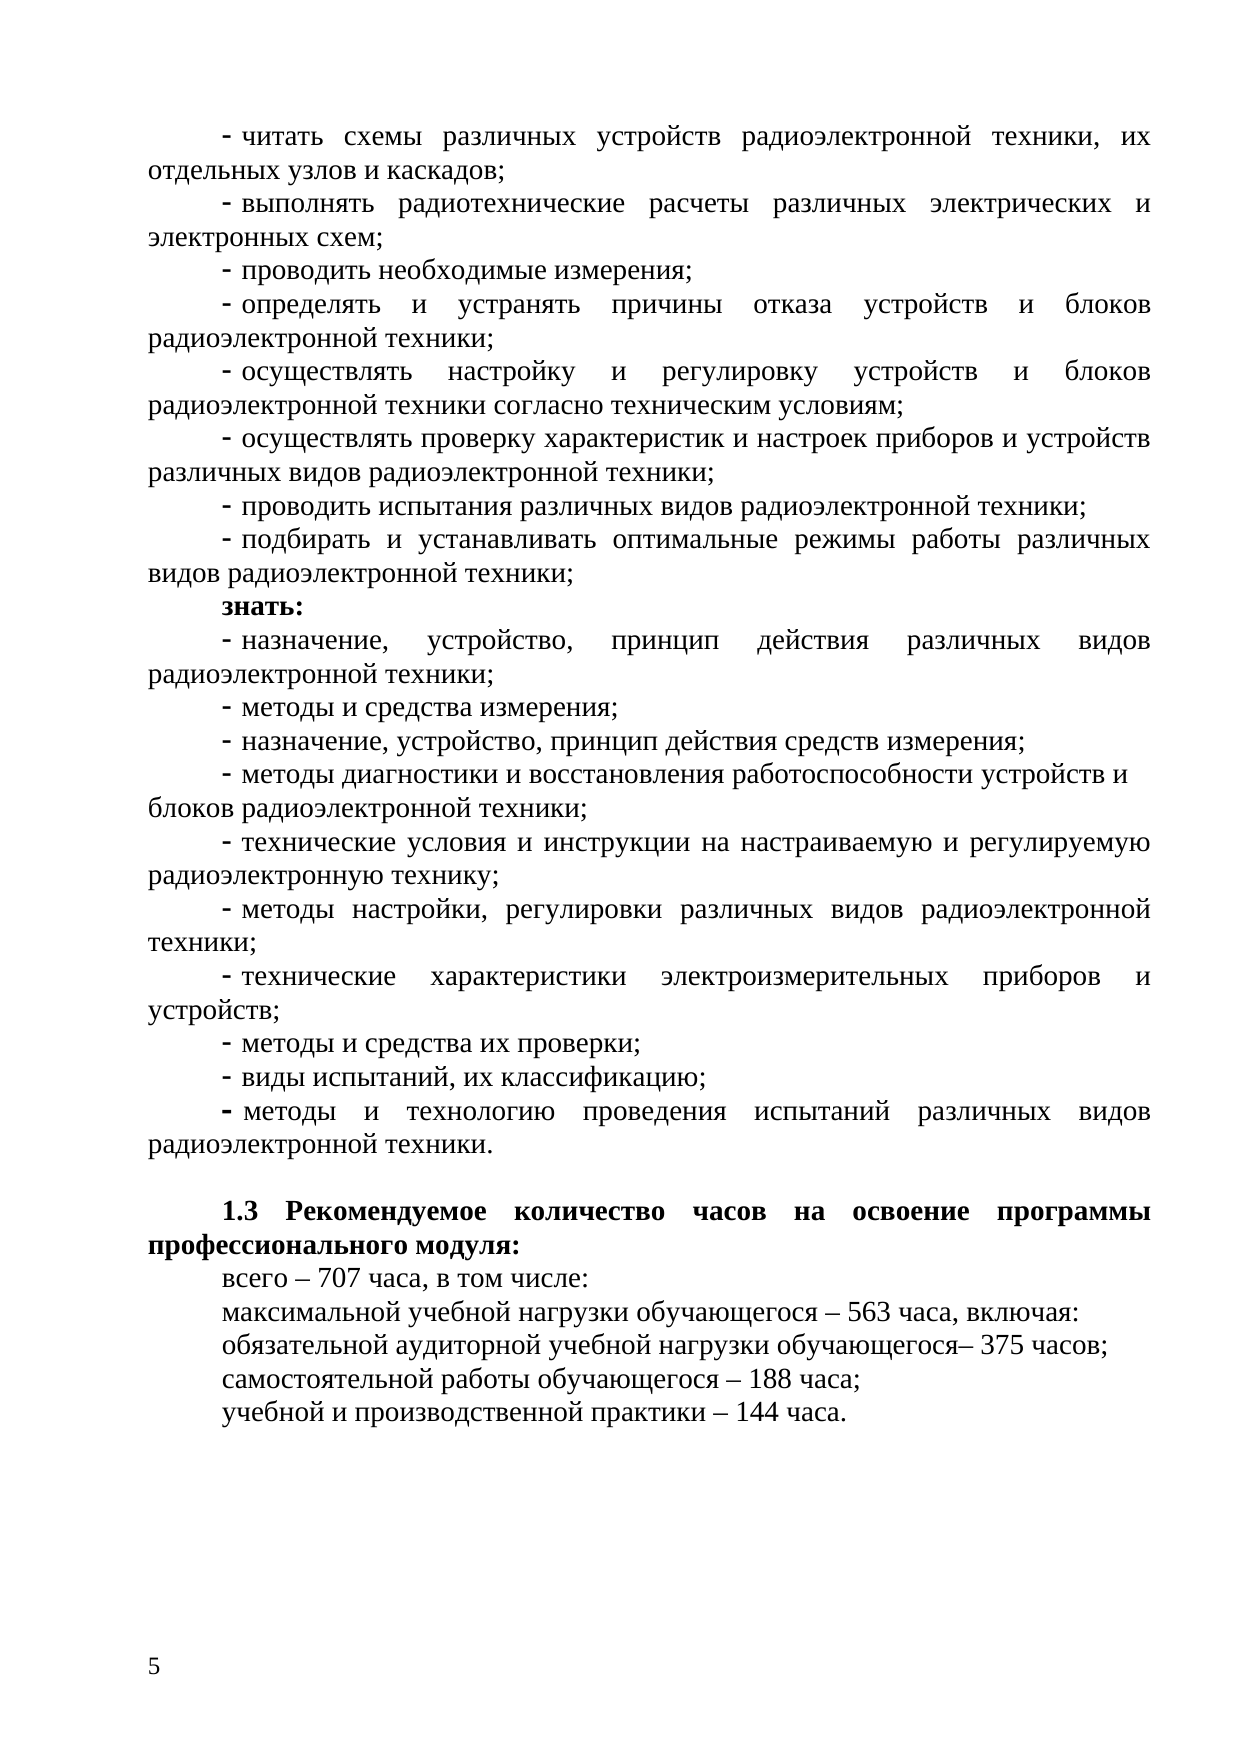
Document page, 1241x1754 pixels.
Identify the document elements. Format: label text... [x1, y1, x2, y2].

list технические характеристики электроизмерительных приборов и устройств; [148, 958, 1152, 1025]
list методы и средства их проверки; [148, 1025, 1152, 1059]
list назначение, устройство, принцип действия различных видов радиоэлектронной техники; [148, 622, 1152, 689]
text самостоятельной работы обучающегося – 188 часа; [148, 1361, 1152, 1394]
text обязательной аудиторной учебной нагрузки обучающегося– 375 часов; [148, 1327, 1152, 1361]
text максимальной учебной нагрузки обучающегося – 563 часа, включая: [148, 1294, 1152, 1327]
list читать схемы различных устройств радиоэлектронной техники, их отдельных узлов и каскадов; [148, 118, 1152, 185]
list технические условия и инструкции на настраиваемую и регулируемую радиоэлектронную технику; [148, 824, 1152, 891]
list методы настройки, регулировки различных видов радиоэлектронной техники; [148, 891, 1152, 958]
list определять и устранять причины отказа устройств и блоков радиоэлектронной техники; [148, 286, 1152, 353]
list виды испытаний, их классификацию; [148, 1059, 1152, 1093]
text знать: [148, 588, 1152, 622]
text всего – 707 часа, в том числе: [148, 1260, 1152, 1294]
list осуществлять настройку и регулировку устройств и блоков радиоэлектронной техники согласно техническим условиям; [148, 353, 1152, 421]
list методы и средства измерения; [148, 689, 1152, 723]
list выполнять радиотехнические расчеты различных электрических и электронных схем; [148, 185, 1152, 252]
list осуществлять проверку характеристик и настроек приборов и устройств различных видов радиоэлектронной техники; [148, 421, 1152, 488]
list проводить необходимые измерения; [148, 252, 1152, 286]
list подбирать и устанавливать оптимальные режимы работы различных видов радиоэлектронной техники; [148, 521, 1152, 588]
text 1.3 Рекомендуемое количество часов на освоение программы профессионального модуля: [148, 1193, 1152, 1260]
list проводить испытания различных видов радиоэлектронной техники; [148, 488, 1152, 521]
list методы диагностики и восстановления работоспособности устройств и блоков радиоэлектронной техники; [148, 757, 1152, 824]
text учебной и производственной практики – 144 часа. [148, 1394, 1152, 1428]
list назначение, устройство, принцип действия средств измерения; [148, 723, 1152, 757]
list методы и технологию проведения испытаний различных видов радиоэлектронной техники. [148, 1093, 1152, 1160]
